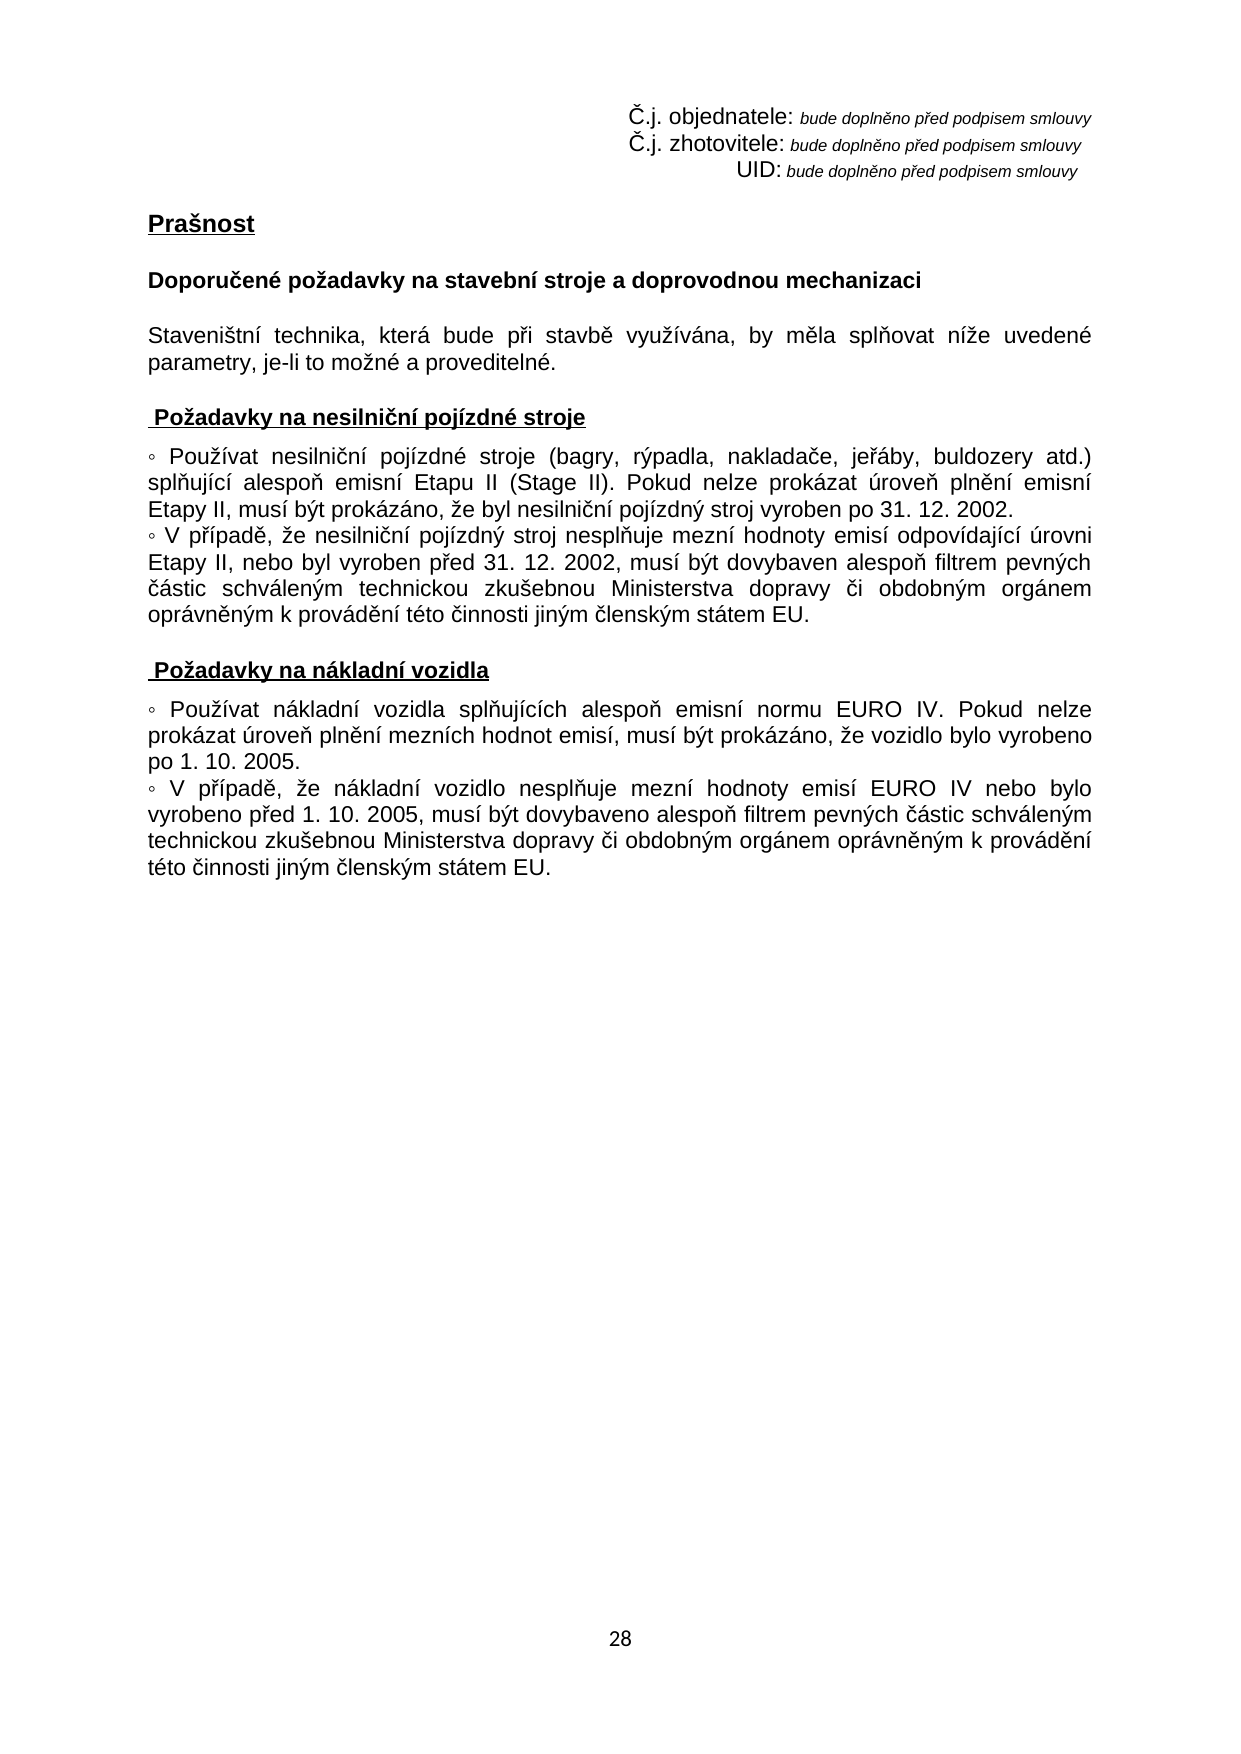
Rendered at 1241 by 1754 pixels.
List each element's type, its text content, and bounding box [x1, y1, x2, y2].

text ◦ V případě, že nesilniční pojízdný stroj nesplňuje mezní hodnoty emisí odpovídající úrovni Etapy II, nebo byl vyroben před 31. 12. 2002, musí být dovybaven alespoň filtrem pevných částic schváleným technickou zkušebnou Ministerstva dopravy či obdobným orgánem oprávněným k provádění této činnosti jiným členským státem EU. [148, 522, 1093, 627]
text Doporučené požadavky na stavební stroje a doprovodnou mechanizaci [148, 267, 1093, 293]
text Prašnost [148, 209, 1093, 238]
text ◦ Používat nesilniční pojízdné stroje (bagry, rýpadla, nakladače, jeřáby, buldozery atd.) splňující alespoň emisní Etapu II (Stage II). Pokud nelze prokázat úroveň plnění emisní Etapy II, musí být prokázáno, že byl nesilniční pojízdný stroj vyroben po 31. 12. 2002. [148, 443, 1093, 522]
text Požadavky na nákladní vozidla [148, 657, 1093, 683]
text ◦ V případě, že nákladní vozidlo nesplňuje mezní hodnoty emisí EURO IV nebo bylo vyrobeno před 1. 10. 2005, musí být dovybaveno alespoň filtrem pevných částic schváleným technickou zkušebnou Ministerstva dopravy či obdobným orgánem oprávněným k provádění této činnosti jiným členským státem EU. [148, 774, 1093, 880]
text ◦ Používat nákladní vozidla splňujících alespoň emisní normu EURO IV. Pokud nelze prokázat úroveň plnění mezních hodnot emisí, musí být prokázáno, že vozidlo bylo vyrobeno po 1. 10. 2005. [148, 696, 1093, 774]
text Požadavky na nesilniční pojízdné stroje [148, 404, 1093, 431]
text Staveništní technika, která bude při stavbě využívána, by měla splňovat níže uvedené parametry, je-li to možné a proveditelné. [148, 322, 1093, 375]
